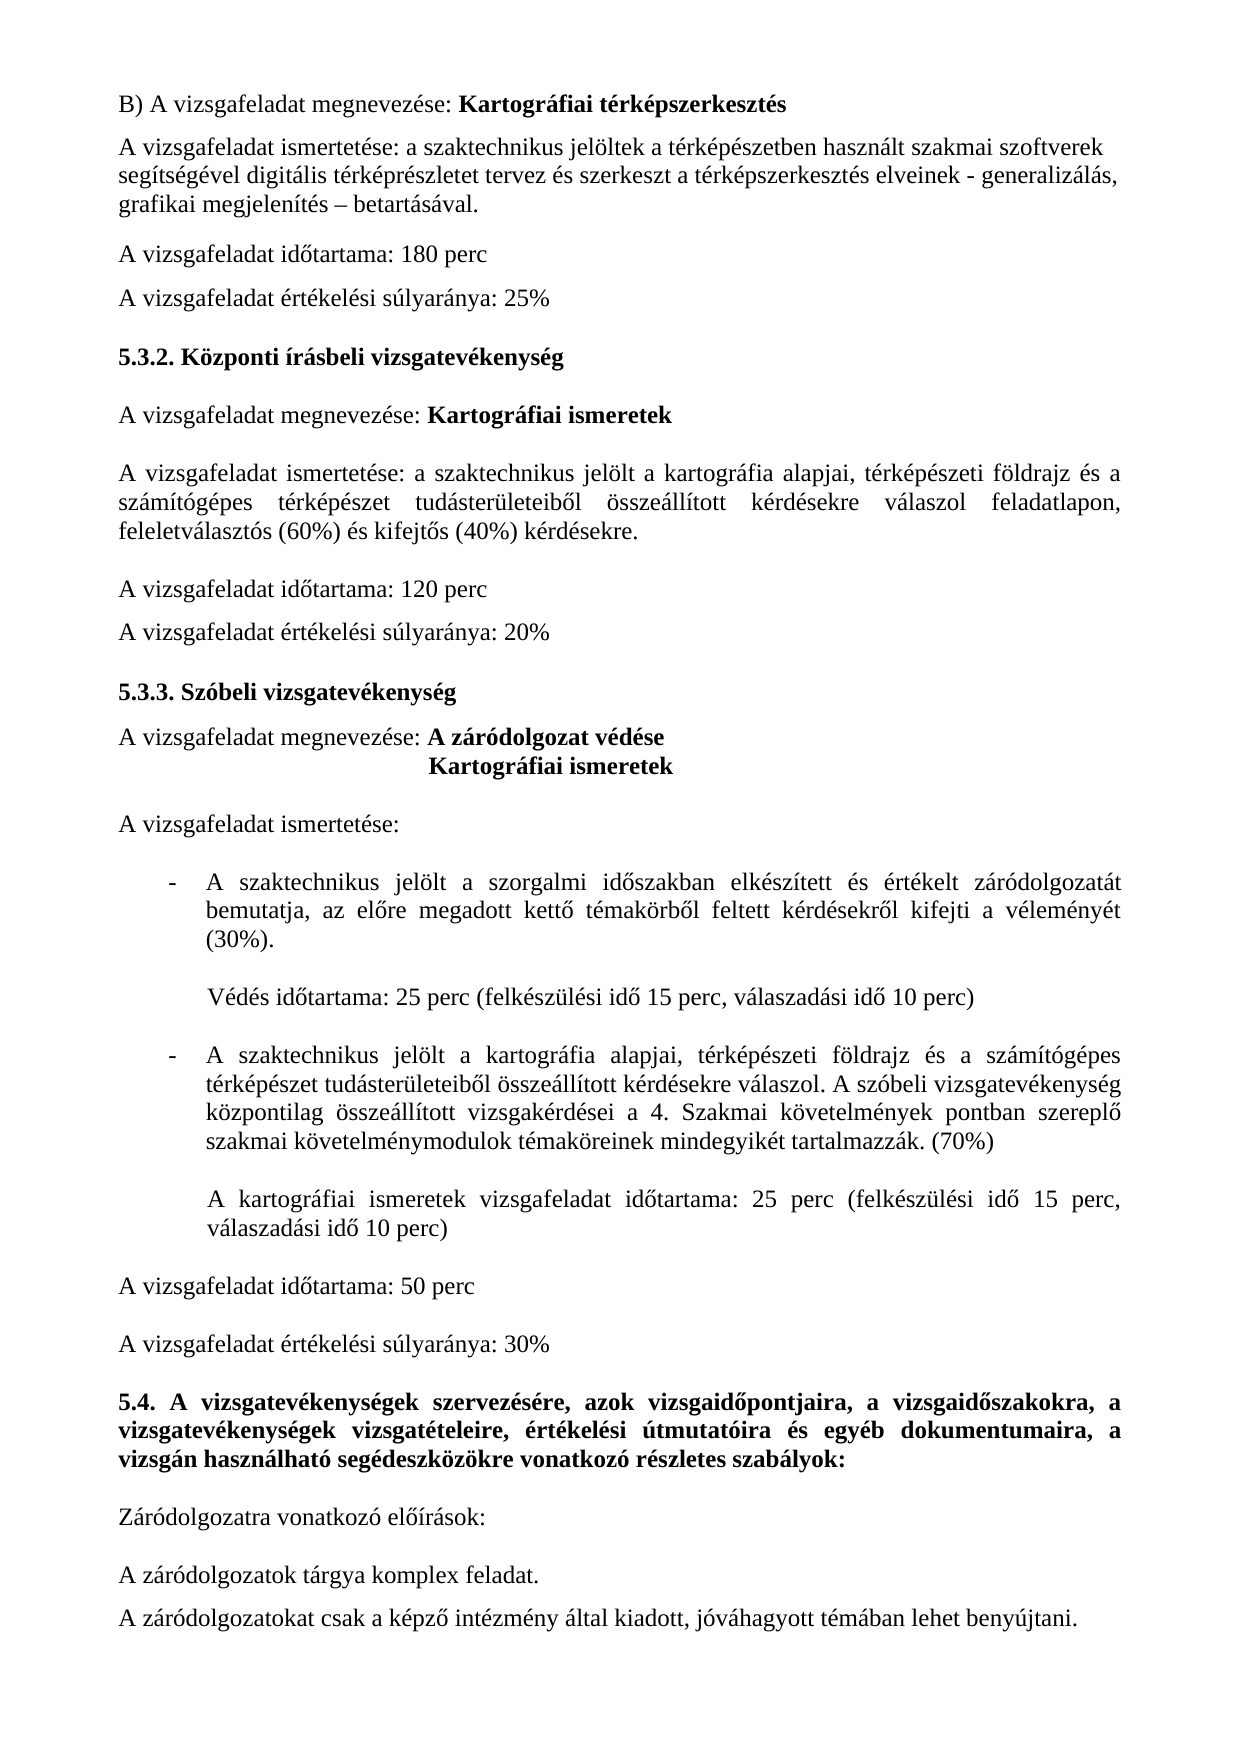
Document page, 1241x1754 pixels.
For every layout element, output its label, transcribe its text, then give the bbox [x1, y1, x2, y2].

text Záródolgozatra vonatkozó előírások: [118, 1502, 1122, 1531]
text A vizsgafeladat időtartama: 50 perc [118, 1271, 1122, 1299]
text 5.3.3. Szóbeli vizsgatevékenység [118, 677, 1122, 705]
text A záródolgozatok tárgya komplex feladat. [118, 1560, 1122, 1589]
text A vizsgafeladat értékelési súlyaránya: 30% [118, 1329, 1122, 1357]
text A vizsgafeladat értékelési súlyaránya: 25% [118, 283, 1122, 311]
text A vizsgafeladat időtartama: 120 perc [118, 574, 1122, 602]
text A vizsgafeladat ismertetése: [118, 809, 1122, 837]
text A vizsgafeladat megnevezése: A záródolgozat védése [118, 722, 1122, 751]
text Védés időtartama: 25 perc (felkészülési idő 15 perc, válaszadási idő 10 perc) [207, 982, 1122, 1011]
text A vizsgafeladat megnevezése: Kartográfiai ismeretek [118, 400, 1122, 429]
text A záródolgozatokat csak a képző intézmény által kiadott, jóváhagyott témában lehet benyújtani. [118, 1603, 1122, 1632]
text Kartográfiai ismeretek [428, 751, 1122, 779]
text 5.4. A vizsgatevékenységek szervezésére, azok vizsgaidőpontjaira, a vizsgaidőszakokra, a vizsgatevékenységek vizsgatételeire, értékelési útmutatóira és egyéb dokumentumaira, a vizsgán használható segédeszközökre vonatkozó részletes szabályok: [118, 1387, 1122, 1473]
text 5.3.2. Központi írásbeli vizsgatevékenység [118, 342, 1122, 371]
text A vizsgafeladat ismertetése: a szaktechnikus jelölt a kartográfia alapjai, térképészeti földrajz és a számítógépes térképészet tudásterületeiből összeállított kérdésekre válaszol feladatlapon, feleletválasztós (60%) és kifejtős (40%) kérdésekre. [118, 458, 1122, 544]
text A kartográfiai ismeretek vizsgafeladat időtartama: 25 perc (felkészülési idő 15 perc, válaszadási idő 10 perc) [207, 1184, 1122, 1242]
list A szaktechnikus jelölt a kartográfia alapjai, térképészeti földrajz és a számítógépes térképészet tudásterületeiből összeállított kérdésekre válaszol. A szóbeli vizsgatevékenység központilag összeállított vizsgakérdései a 4. Szakmai követelmények pontban szereplő szakmai követelménymodulok témaköreinek mindegyikét tartalmazzák. (70%) [168, 1040, 1122, 1155]
text A vizsgafeladat ismertetése: a szaktechnikus jelöltek a térképészetben használt szakmai szoftverek segítségével digitális térképrészletet tervez és szerkeszt a térképszerkesztés elveinek - generalizálás, grafikai megjelenítés – betartásával. [118, 132, 1122, 218]
text A vizsgafeladat időtartama: 180 perc [118, 239, 1122, 268]
list A szaktechnikus jelölt a szorgalmi időszakban elkészített és értékelt záródolgozatát bemutatja, az előre megadott kettő témakörből feltett kérdésekről kifejti a véleményét (30%). [168, 867, 1122, 953]
text B) A vizsgafeladat megnevezése: Kartográfiai térképszerkesztés [118, 89, 1122, 117]
text A vizsgafeladat értékelési súlyaránya: 20% [118, 617, 1122, 646]
